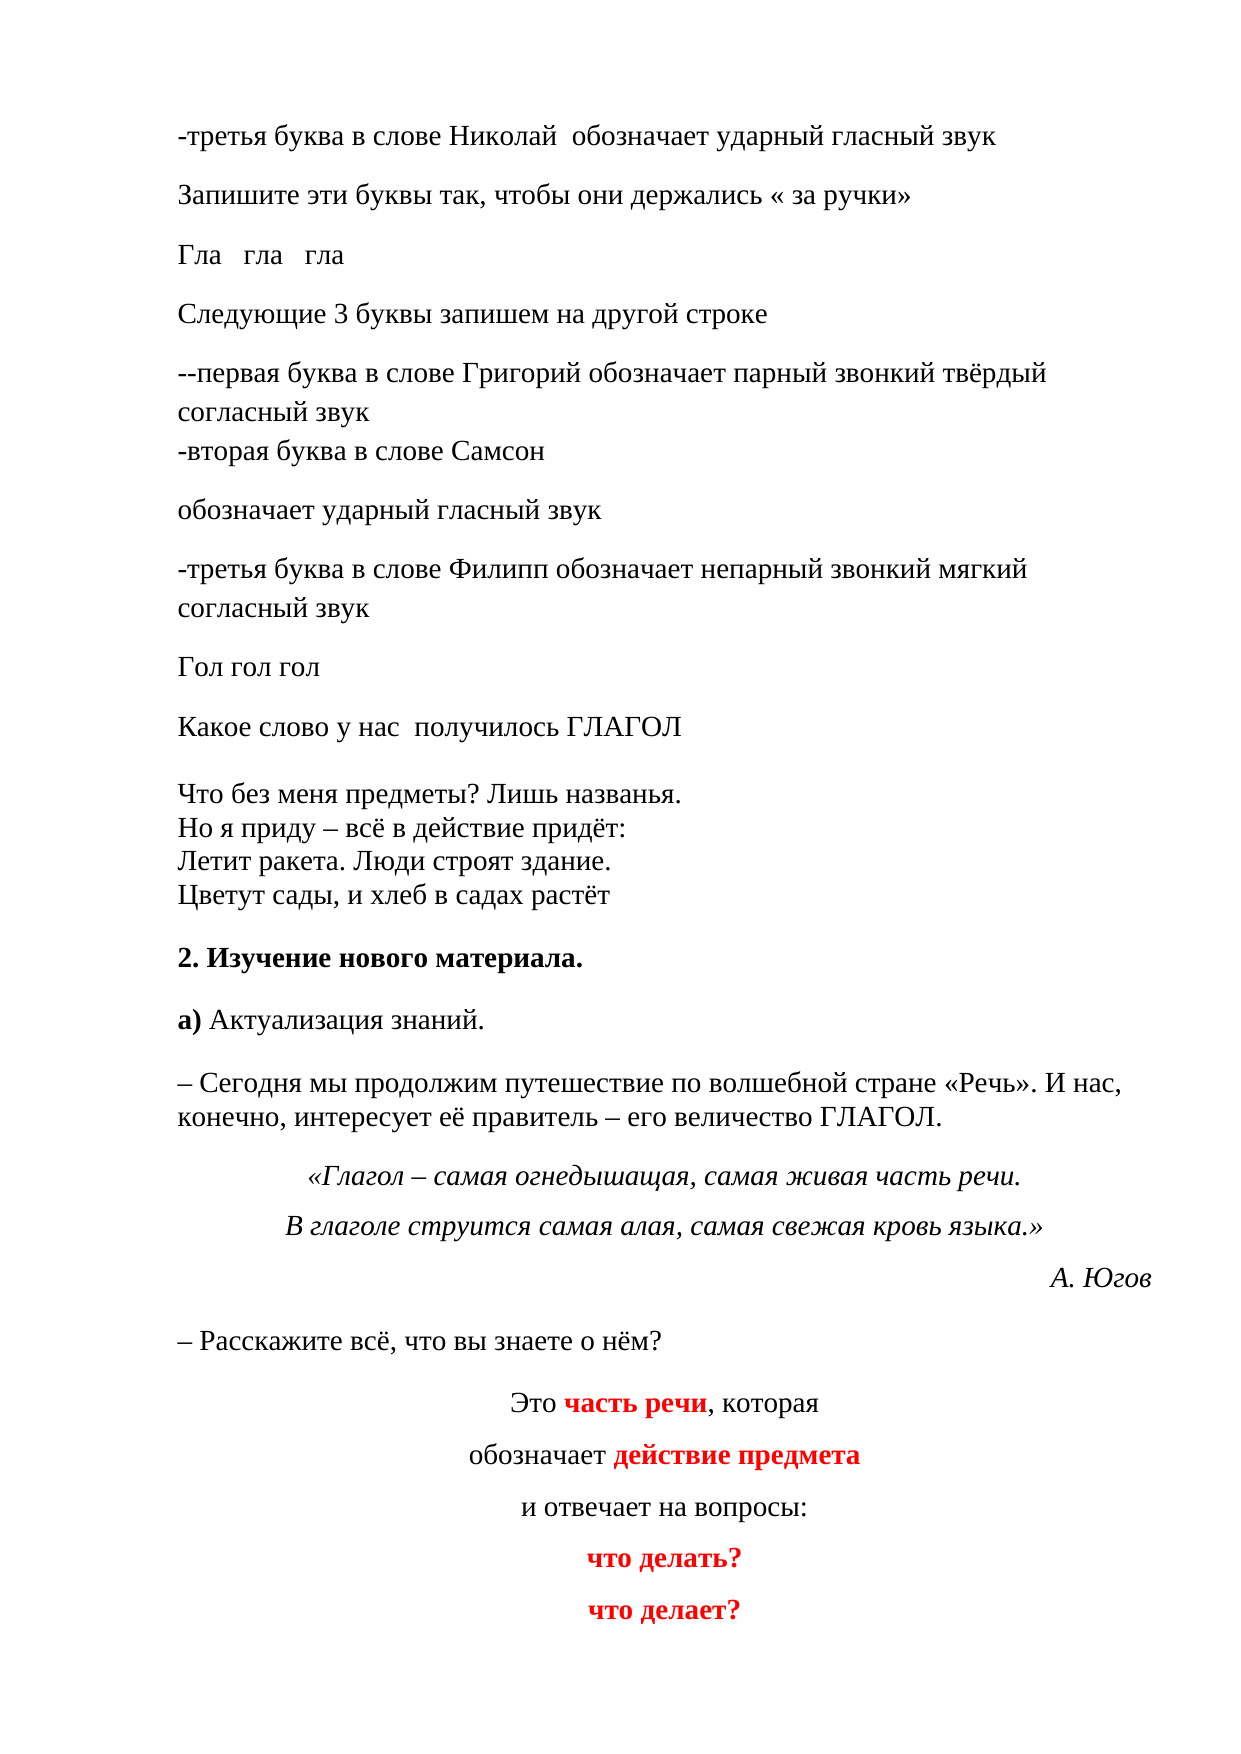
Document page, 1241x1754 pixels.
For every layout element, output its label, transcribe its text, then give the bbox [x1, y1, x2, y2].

text «Глагол – самая огнедышащая, самая живая часть речи. [177, 1161, 1152, 1192]
text Следующие 3 буквы запишем на другой строке [177, 296, 1152, 330]
text А. Югов [177, 1264, 1152, 1294]
text Какое слово у нас получилось ГЛАГОЛ [177, 709, 1152, 742]
text обозначает ударный гласный звук [177, 492, 1152, 526]
text -третья буква в слове Филипп обозначает непарный звонкий мягкий согласный звук [177, 551, 1152, 623]
text --первая буква в слове Григорий обозначает парный звонкий твёрдый согласный звук -вторая буква в слове Самсон [177, 356, 1152, 466]
text что делает? [177, 1592, 1152, 1625]
text В глаголе струится самая алая, самая свежая кровь языка.» [177, 1212, 1152, 1242]
text что делать? [177, 1540, 1152, 1574]
text 2. Изучение нового материала. [177, 940, 1152, 973]
text Гол гол гол [177, 649, 1152, 683]
text Это часть речи, которая [177, 1386, 1152, 1419]
text Что без меня предметы? Лишь названья. Но я приду – всё в действие придёт: Летит ракета. Люди строят здание. Цветут сады, и хлеб в садах растёт [177, 776, 1152, 911]
text – Расскажите всё, что вы знаете о нём? [177, 1323, 1152, 1356]
text Гла гла гла [177, 237, 1152, 270]
text обозначает действие предмета [177, 1437, 1152, 1471]
text а) Актуализация знаний. [177, 1002, 1152, 1036]
text и отвечает на вопросы: [177, 1489, 1152, 1522]
text – Сегодня мы продолжим путешествие по волшебной стране «Речь». И нас, конечно, интересует её правитель – его величество ГЛАГОЛ. [177, 1065, 1152, 1132]
text -третья буква в слове Николай обозначает ударный гласный звук [177, 118, 1152, 152]
text Запишите эти буквы так, чтобы они держались « за ручки» [177, 177, 1152, 211]
